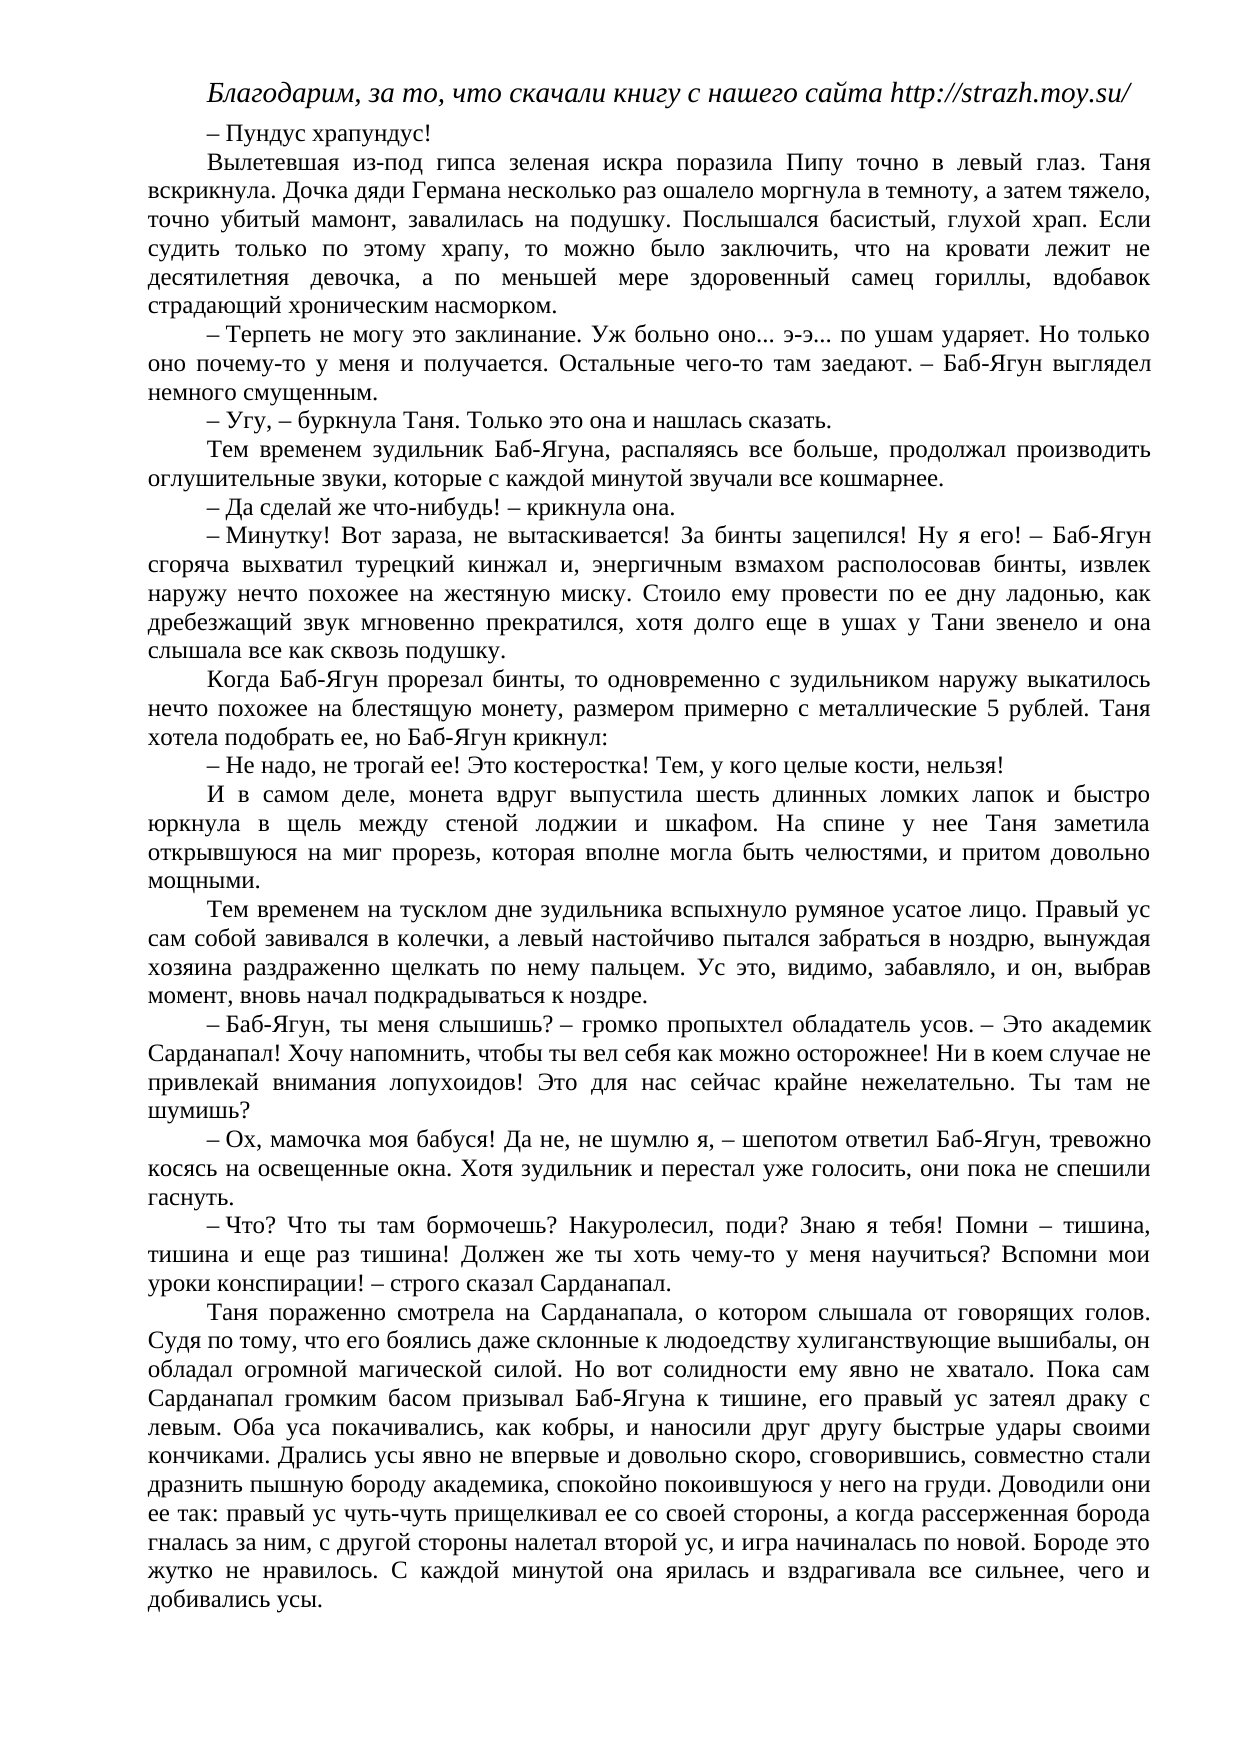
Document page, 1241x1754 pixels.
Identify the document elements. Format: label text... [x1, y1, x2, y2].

text – Пундус храпундус! [148, 118, 1152, 147]
text – Угу, – буркнула Таня. Только это она и нашлась сказать. [148, 406, 1152, 434]
text – Что? Что ты там бормочешь? Накуролесил, поди? Знаю я тебя! Помни – тишина, тишина и еще раз тишина! Должен же ты хоть чему-то у меня научиться? Вспомни мои уроки конспирации! – строго сказал Сарданапал. [148, 1211, 1152, 1297]
text – Минутку! Вот зараза, не вытаскивается! За бинты зацепился! Ну я его! – Баб-Ягун сгоряча выхватил турецкий кинжал и, энергичным взмахом располосовав бинты, извлек наружу нечто похожее на жестяную миску. Стоило ему провести по ее дну ладонью, как дребезжащий звук мгновенно прекратился, хотя долго еще в ушах у Тани звенело и она слышала все как сквозь подушку. [148, 521, 1152, 664]
text – Терпеть не могу это заклинание. Уж больно оно... э-э... по ушам ударяет. Но только оно почему-то у меня и получается. Остальные чего-то там заедают. – Баб-Ягун выглядел немного смущенным. [148, 319, 1152, 406]
text – Ох, мамочка моя бабуся! Да не, не шумлю я, – шепотом ответил Баб-Ягун, тревожно косясь на освещенные окна. Хотя зудильник и перестал уже голосить, они пока не спешили гаснуть. [148, 1124, 1152, 1211]
text Тем временем зудильник Баб-Ягуна, распаляясь все больше, продолжал производить оглушительные звуки, которые с каждой минутой звучали все кошмарнее. [148, 434, 1152, 492]
text И в самом деле, монета вдруг выпустила шесть длинных ломких лапок и быстро юркнула в щель между стеной лоджии и шкафом. На спине у нее Таня заметила открывшуюся на миг прорезь, которая вполне могла быть челюстями, и притом довольно мощными. [148, 779, 1152, 894]
text – Не надо, не трогай ее! Это костеростка! Тем, у кого целые кости, нельзя! [148, 751, 1152, 779]
text – Баб-Ягун, ты меня слышишь? – громко пропыхтел обладатель усов. – Это академик Сарданапал! Хочу напомнить, чтобы ты вел себя как можно осторожнее! Ни в коем случае не привлекай внимания лопухоидов! Это для нас сейчас крайне нежелательно. Ты там не шумишь? [148, 1009, 1152, 1124]
text Тем временем на тусклом дне зудильника вспыхнуло румяное усатое лицо. Правый ус сам собой завивался в колечки, а левый настойчиво пытался забраться в ноздрю, вынуждая хозяина раздраженно щелкать по нему пальцем. Ус это, видимо, забавляло, и он, выбрав момент, вновь начал подкрадываться к ноздре. [148, 894, 1152, 1009]
text Вылетевшая из-под гипса зеленая искра поразила Пипу точно в левый глаз. Таня вскрикнула. Дочка дяди Германа несколько раз ошалело моргнула в темноту, а затем тяжело, точно убитый мамонт, завалилась на подушку. Послышался басистый, глухой храп. Если судить только по этому храпу, то можно было заключить, что на кровати лежит не десятилетняя девочка, а по меньшей мере здоровенный самец гориллы, вдобавок страдающий хроническим насморком. [148, 147, 1152, 319]
text Когда Баб-Ягун прорезал бинты, то одновременно с зудильником наружу выкатилось нечто похожее на блестящую монету, размером примерно с металлические 5 рублей. Таня хотела подобрать ее, но Баб-Ягун крикнул: [148, 664, 1152, 751]
text – Да сделай же что-нибудь! – крикнула она. [148, 492, 1152, 521]
text Таня пораженно смотрела на Сарданапала, о котором слышала от говорящих голов. Судя по тому, что его боялись даже склонные к людоедству хулиганствующие вышибалы, он обладал огромной магической силой. Но вот солидности ему явно не хватало. Пока сам Сарданапал громким басом призывал Баб-Ягуна к тишине, его правый ус затеял драку с левым. Оба уса покачивались, как кобры, и наносили друг другу быстрые удары своими кончиками. Дрались усы явно не впервые и довольно скоро, сговорившись, совместно стали дразнить пышную бороду академика, спокойно покоившуюся у него на груди. Доводили они ее так: правый ус чуть-чуть прищелкивал ее со своей стороны, а когда рассерженная борода гналась за ним, с другой стороны налетал второй ус, и игра начиналась по новой. Бороде это жутко не нравилось. С каждой минутой она ярилась и вздрагивала все сильнее, чего и добивались усы. [148, 1297, 1152, 1613]
